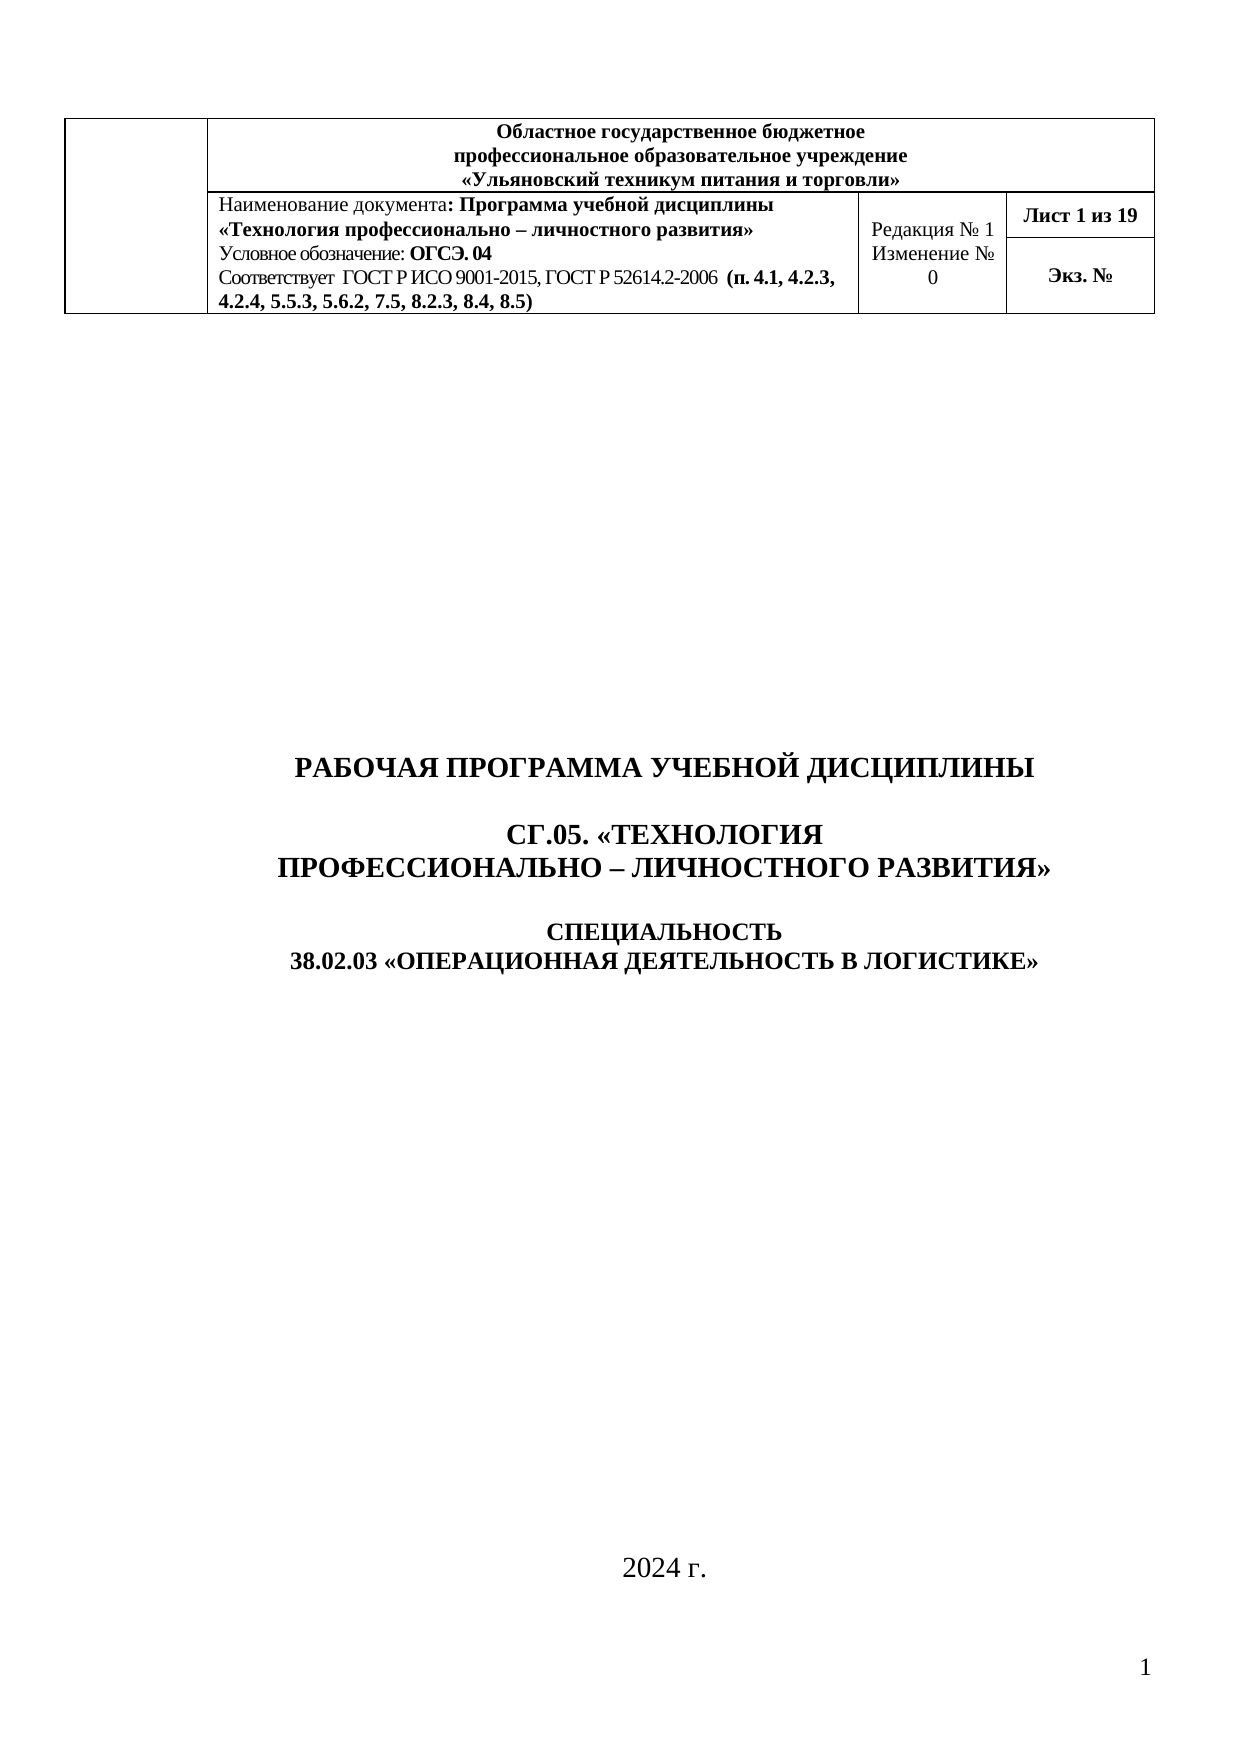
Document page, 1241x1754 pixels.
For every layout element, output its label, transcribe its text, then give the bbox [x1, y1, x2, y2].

table_cell Наименование документа: Программа учебной дисциплины «Технология профессионально – личностного развития» Условное обозначение: ОГСЭ. 04 Соответствует ГОСТ Р ИСО 9001-2015, ГОСТ Р 52614.2-2006 (п. 4.1, 4.2.3, 4.2.4, 5.5.3, 5.6.2, 7.5, 8.2.3, 8.4, 8.5) [208, 193, 858, 313]
table_cell Лист 1 из 19 [1007, 193, 1154, 237]
table_cell Экз. № [1007, 238, 1154, 313]
text профессионально – личностного развития» [177, 850, 1152, 884]
table_header Областное государственное бюджетное профессиональное образовательное учреждение «Ульяновский техникум питания и торговли» [208, 119, 1154, 191]
text специальность [177, 917, 1152, 946]
text Рабочая ПРОГРАММа УЧЕБНОЙ ДИСЦИПЛИНЫ [177, 750, 1152, 783]
text 2024 г. [177, 1550, 1152, 1584]
text СГ.05. «Технология [177, 817, 1152, 850]
text 38.02.03 «операционная деятельность в логистике» [177, 946, 1152, 975]
table_header [66, 119, 207, 313]
table_cell Редакция № 1 Изменение № 0 [859, 193, 1006, 313]
